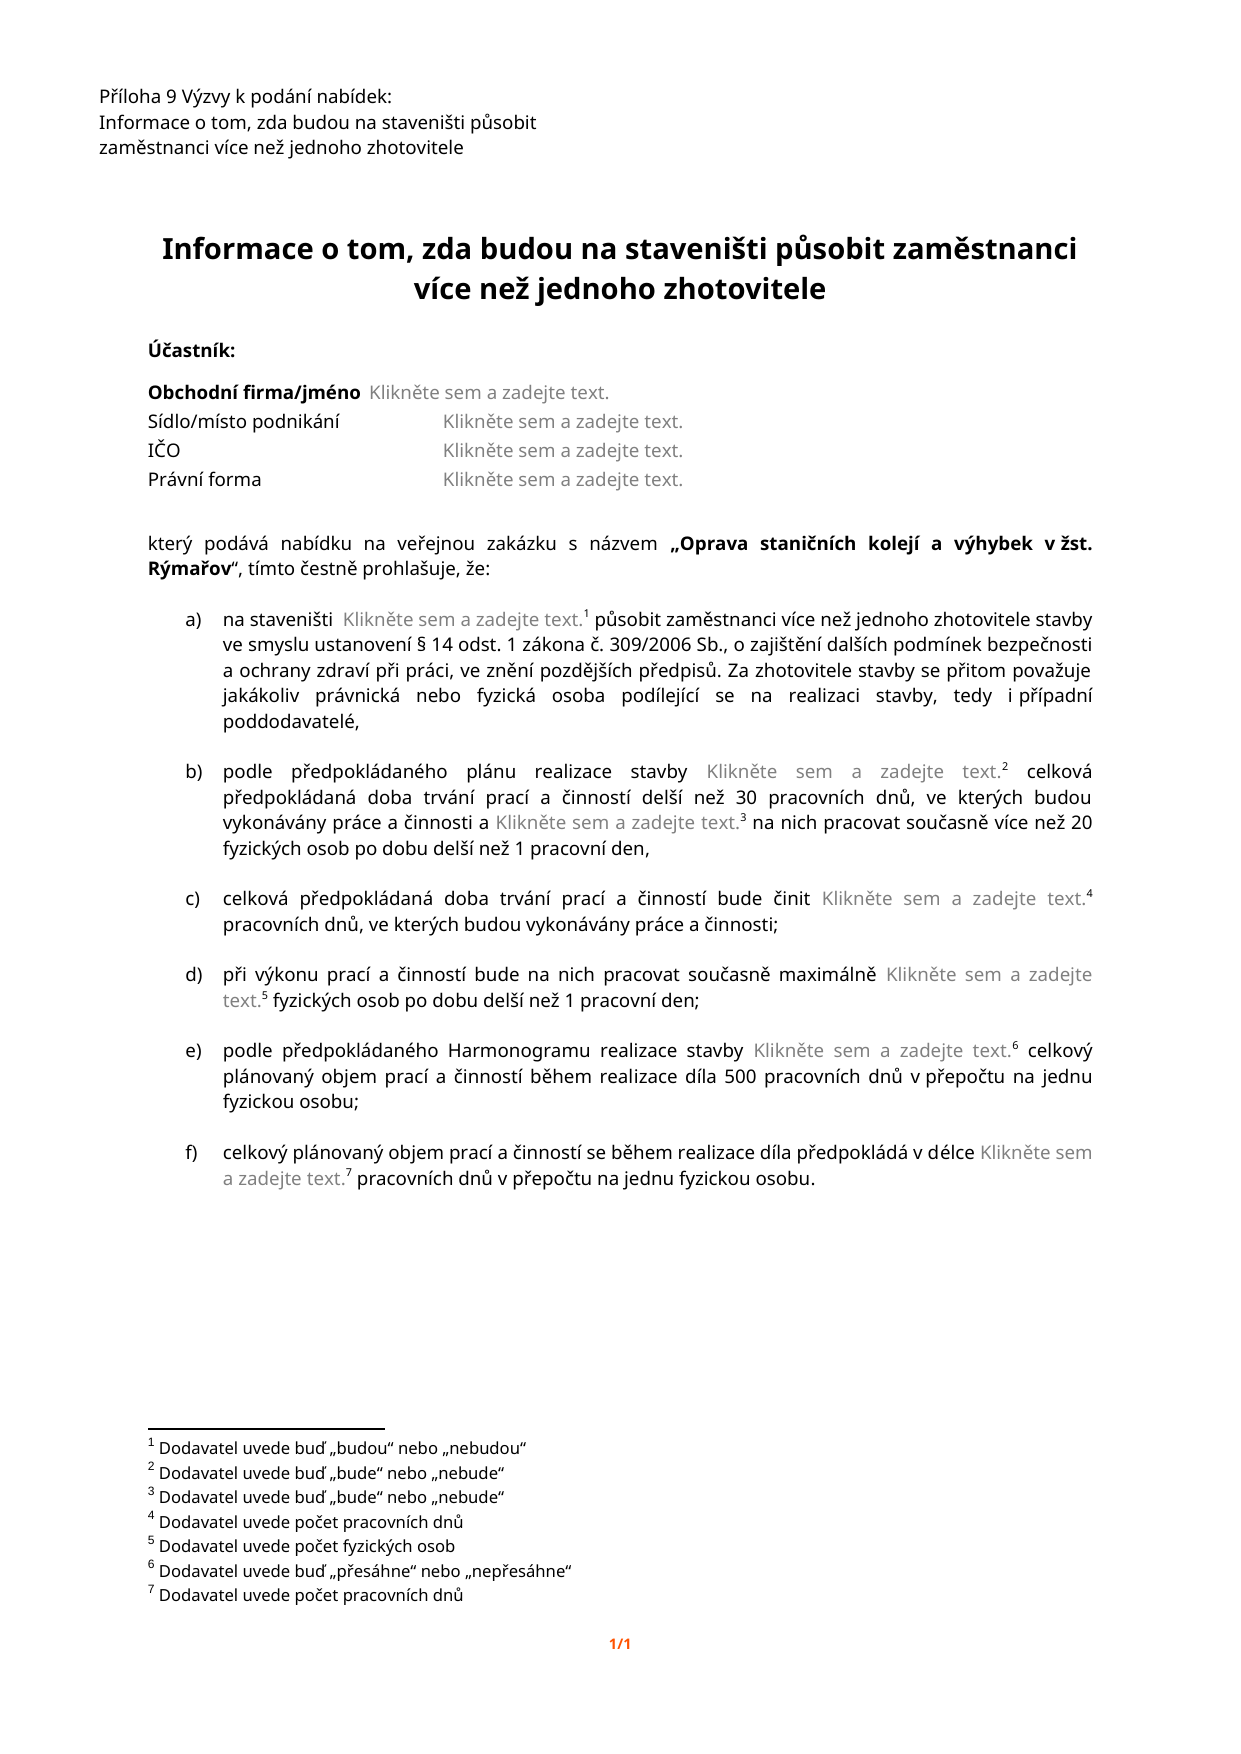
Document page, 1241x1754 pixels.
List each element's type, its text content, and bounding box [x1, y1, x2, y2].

text Obchodní firma/jméno [148, 376, 1093, 405]
text který podává nabídku na veřejnou zakázku s názvem „Oprava staničních kolejí a výhybek v žst. Rýmařov“, tímto čestně prohlašuje, že: [148, 530, 1093, 581]
text Sídlo/místo podnikání [148, 405, 1093, 434]
text Právní forma [148, 463, 1093, 492]
list při výkonu prací a činností bude na nich pracovat současně maximálně fyzických osob po dobu delší než 1 pracovní den; [185, 962, 1093, 1013]
list podle předpokládaného plánu realizace stavby celková předpokládaná doba trvání prací a činností delší než 30 pracovních dnů, ve kterých budou vykonávány práce a činnosti a na nich pracovat současně více než 20 fyzických osob po dobu delší než 1 pracovní den, [185, 759, 1093, 861]
list podle předpokládaného Harmonogramu realizace stavby celkový plánovaný objem prací a činností během realizace díla 500 pracovních dnů v přepočtu na jednu fyzickou osobu; [185, 1038, 1093, 1114]
text IČO [148, 434, 1093, 463]
list celková předpokládaná doba trvání prací a činností bude činit pracovních dnů, ve kterých budou vykonávány práce a činnosti; [185, 886, 1093, 937]
title Informace o tom, zda budou na staveništi působit zaměstnanci více než jednoho zhotovitele [148, 228, 1093, 308]
list celkový plánovaný objem prací a činností se během realizace díla předpokládá v délce pracovních dnů v přepočtu na jednu fyzickou osobu. [185, 1139, 1093, 1190]
text Účastník: [148, 333, 1093, 364]
list na staveništi působit zaměstnanci více než jednoho zhotovitele stavby ve smyslu ustanovení § 14 odst. 1 zákona č. 309/2006 Sb., o zajištění dalších podmínek bezpečnosti a ochrany zdraví při práci, ve znění pozdějších předpisů. Za zhotovitele stavby se přitom považuje jakákoliv právnická nebo fyzická osoba podílející se na realizaci stavby, tedy i případní poddodavatelé, [185, 606, 1093, 734]
